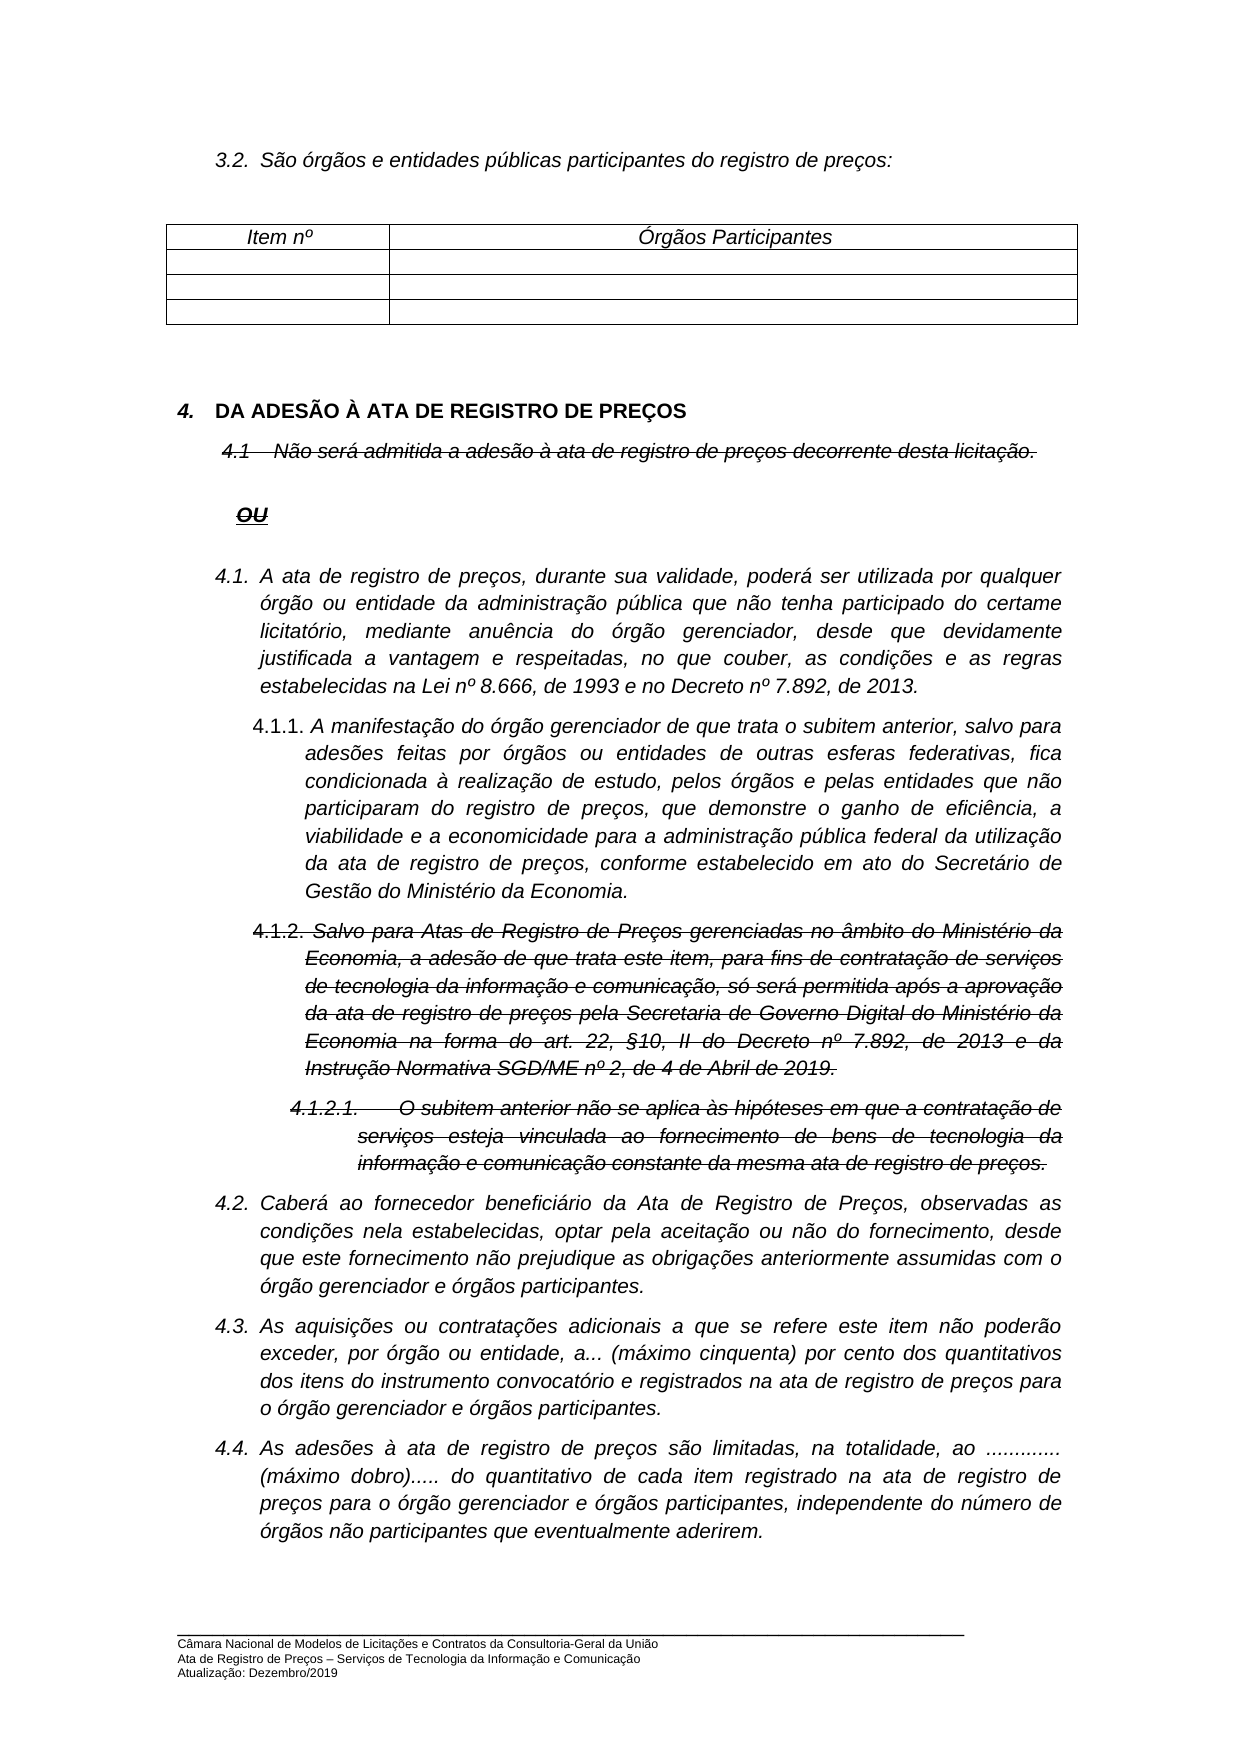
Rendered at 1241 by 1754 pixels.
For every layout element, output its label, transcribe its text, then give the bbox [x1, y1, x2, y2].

table_cell [390, 275, 1077, 299]
list As aquisições ou contratações adicionais a que se refere este item não poderão exceder, por órgão ou entidade, a... (máximo cinquenta) por cento dos quantitativos dos itens do instrumento convocatório e registrados na ata de registro de preços para o órgão gerenciador e órgãos participantes. [215, 1313, 1063, 1420]
table_cell [390, 250, 1077, 274]
list O subitem anterior não se aplica às hipóteses em que a contratação de serviços esteja vinculada ao fornecimento de bens de tecnologia da informação e comunicação constante da mesma ata de registro de preços. [290, 1096, 1063, 1175]
text 4.1 Não será admitida a adesão à ata de registro de preços decorrente desta licitação. [221, 439, 1063, 463]
table_cell [167, 275, 389, 299]
table_cell [167, 250, 389, 274]
list A ata de registro de preços, durante sua validade, poderá ser utilizada por qualquer órgão ou entidade da administração pública que não tenha participado do certame licitatório, mediante anuência do órgão gerenciador, desde que devidamente justificada a vantagem e respeitadas, no que couber, as condições e as regras estabelecidas na Lei nº 8.666, de 1993 e no Decreto nº 7.892, de 2013. [215, 563, 1063, 697]
list As adesões à ata de registro de preços são limitadas, na totalidade, ao ............. (máximo dobro)..... do quantitativo de cada item registrado na ata de registro de preços para o órgão gerenciador e órgãos participantes, independente do número de órgãos não participantes que eventualmente aderirem. [215, 1436, 1063, 1542]
table_cell [390, 300, 1077, 324]
list A manifestação do órgão gerenciador de que trata o subitem anterior, salvo para adesões feitas por órgãos ou entidades de outras esferas federativas, fica condicionada à realização de estudo, pelos órgãos e pelas entidades que não participaram do registro de preços, que demonstre o ganho de eficiência, a viabilidade e a economicidade para a administração pública federal da utilização da ata de registro de preços, conforme estabelecido em ato do Secretário de Gestão do Ministério da Economia. [252, 713, 1063, 902]
text DA ADESÃO À ATA DE REGISTRO DE PREÇOS [177, 399, 1063, 423]
list São órgãos e entidades públicas participantes do registro de preços: [215, 148, 1063, 172]
table_header Órgãos Participantes [390, 225, 1077, 249]
list Salvo para Atas de Registro de Preços gerenciadas no âmbito do Ministério da Economia, a adesão de que trata este item, para fins de contratação de serviços de tecnologia da informação e comunicação, só será permitida após a aprovação da ata de registro de preços pela Secretaria de Governo Digital do Ministério da Economia na forma do art. 22, §10, II do Decreto nº 7.892, de 2013 e da Instrução Normativa SGD/ME nº 2, de 4 de Abril de 2019. [252, 933, 1063, 1080]
text OU [177, 503, 1063, 527]
list Caberá ao fornecedor beneficiário da Ata de Registro de Preços, observadas as condições nela estabelecidas, optar pela aceitação ou não do fornecimento, desde que este fornecimento não prejudique as obrigações anteriormente assumidas com o órgão gerenciador e órgãos participantes. [215, 1191, 1063, 1297]
table_header Item nº [167, 225, 389, 249]
table_cell [167, 300, 389, 324]
